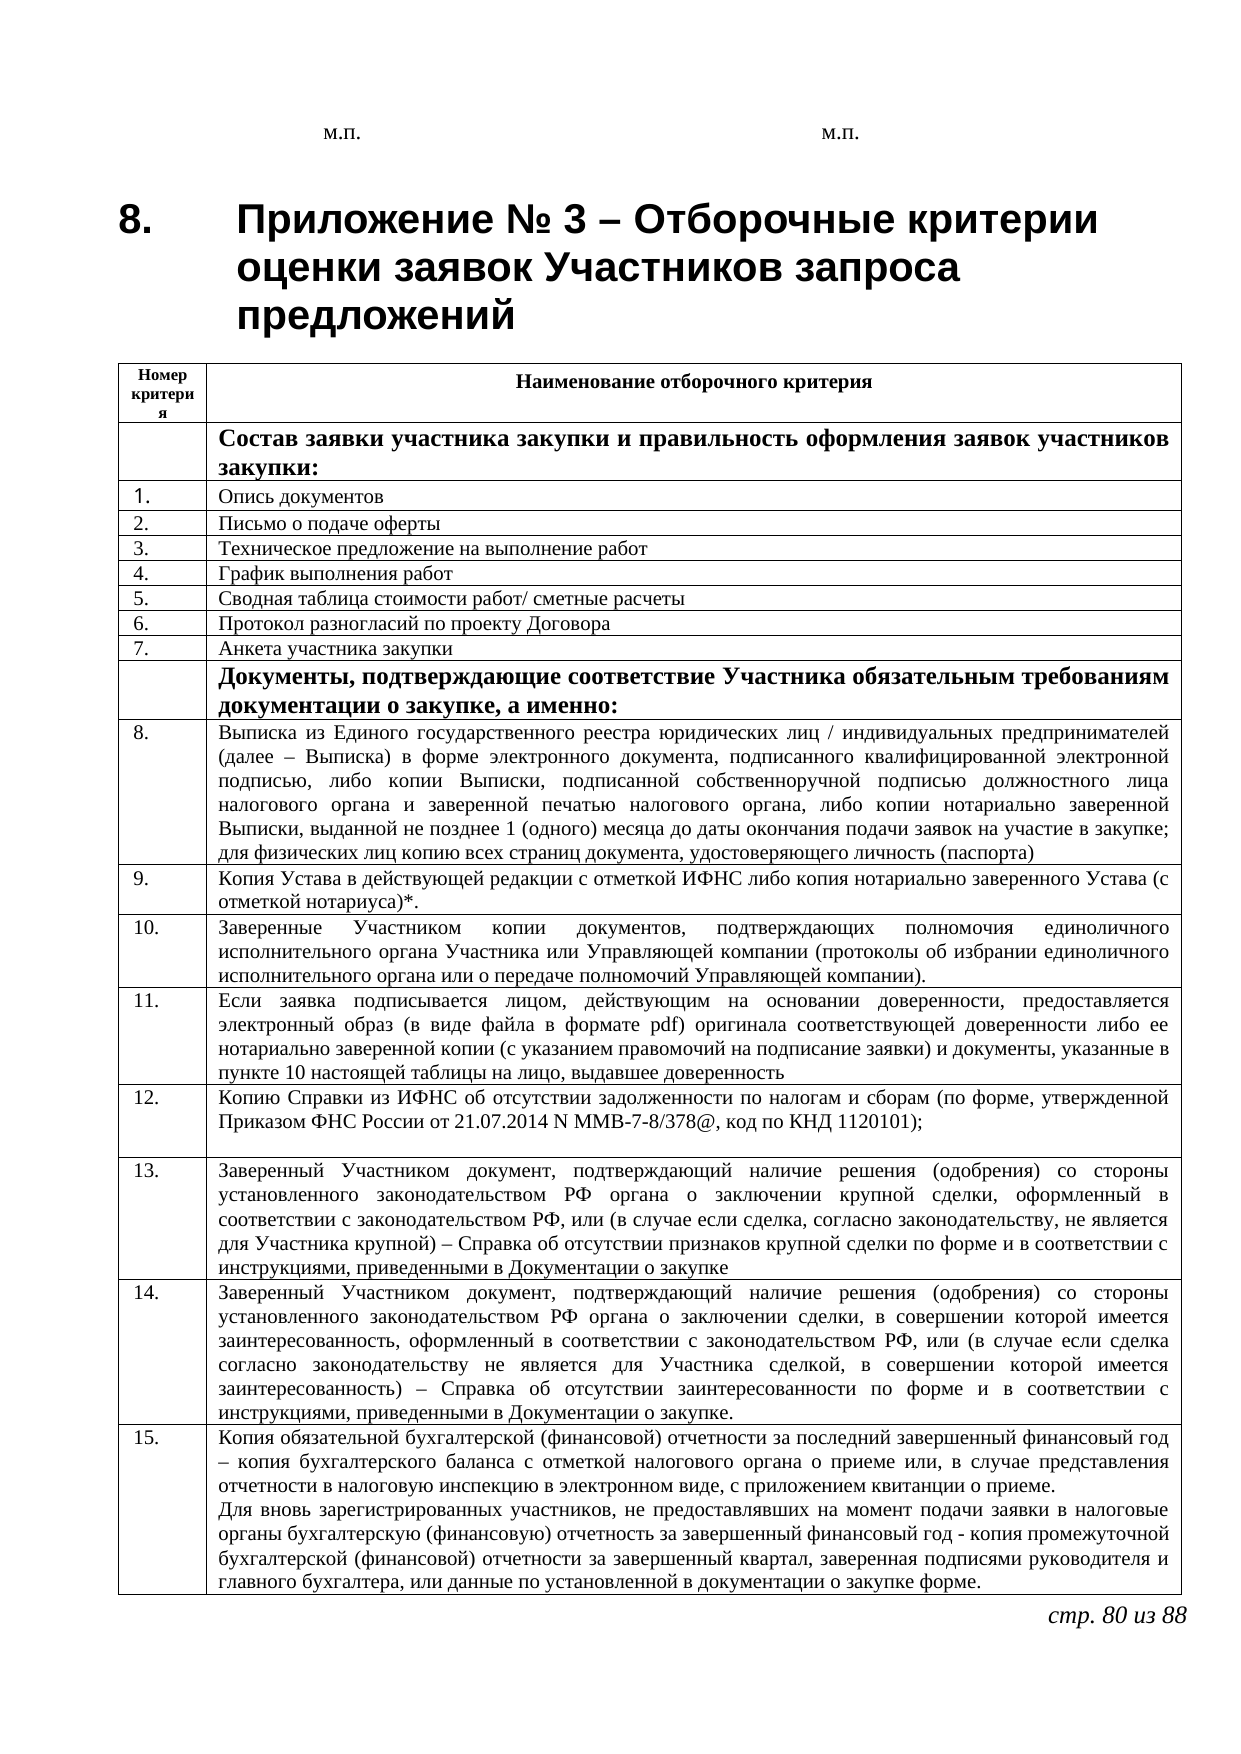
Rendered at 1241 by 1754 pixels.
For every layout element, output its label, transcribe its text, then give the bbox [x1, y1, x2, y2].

table_header Наименование отборочного критерия [207, 364, 1181, 422]
table_cell [119, 1280, 206, 1424]
table_cell [119, 1158, 206, 1279]
table_cell [119, 611, 206, 635]
table_cell [119, 661, 206, 719]
table_cell Копия обязательной бухгалтерской (финансовой) отчетности за последний завершенный финансовый год – копия бухгалтерского баланса с отметкой налогового органа о приеме или, в случае представления отчетности в налоговую инспекцию в электронном виде, с приложением квитанции о приеме. Для вновь зарегистрированных участников, не предоставлявших на момент подачи заявки в налоговые органы бухгалтерскую (финансовую) отчетность за завершенный финансовый год - копия промежуточной бухгалтерской (финансовой) отчетности за завершенный квартал, заверенная подписями руководителя и главного бухгалтера, или данные по установленной в документации о закупке форме. [207, 1425, 1181, 1593]
table_cell [119, 915, 206, 987]
table_cell Опись документов [207, 481, 1181, 510]
table_cell [119, 481, 206, 510]
table_cell Техническое предложение на выполнение работ [207, 536, 1181, 560]
table_header Номер критерия [119, 364, 206, 422]
table_cell [119, 423, 206, 480]
subtitle Приложение № 3 – Отборочные критерии оценки заявок Участников запроса предложений [118, 194, 1181, 338]
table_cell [133, 118, 631, 144]
table_cell [119, 636, 206, 660]
table_cell Сводная таблица стоимости работ/ сметные расчеты [207, 586, 1181, 610]
table_cell [119, 586, 206, 610]
table_cell Если заявка подписывается лицом, действующим на основании доверенности, предоставляется электронный образ (в виде файла в формате pdf) оригинала соответствующей доверенности либо ее нотариально заверенной копии (с указанием правомочий на подписание заявки) и документы, указанные в пункте 10 настоящей таблицы на лицо, выдавшее доверенность [207, 988, 1181, 1084]
table_cell Выписка из Единого государственного реестра юридических лиц / индивидуальных предпринимателей (далее – Выписка) в форме электронного документа, подписанного квалифицированной электронной подписью, либо копии Выписки, подписанной собственноручной подписью должностного лица налогового органа и заверенной печатью налогового органа, либо копии нотариально заверенной Выписки, выданной не позднее 1 (одного) месяца до даты окончания подачи заявок на участие в закупке; для физических лиц копию всех страниц документа, удостоверяющего личность (паспорта) [207, 720, 1181, 864]
table_cell Заверенный Участником документ, подтверждающий наличие решения (одобрения) со стороны установленного законодательством РФ органа о заключении крупной сделки, оформленный в соответствии с законодательством РФ, или (в случае если сделка, согласно законодательству, не является для Участника крупной) – Справка об отсутствии признаков крупной сделки по форме и в соответствии с инструкциями, приведенными в Документации о закупке [207, 1158, 1181, 1279]
table_cell [119, 1085, 206, 1157]
table_cell Копия Устава в действующей редакции с отметкой ИФНС либо копия нотариально заверенного Устава (с отметкой нотариуса)*. [207, 865, 1181, 913]
table_cell [119, 511, 206, 535]
table_cell Заверенные Участником копии документов, подтверждающих полномочия единоличного исполнительного органа Участника или Управляющей компании (протоколы об избрании единоличного исполнительного органа или о передаче полномочий Управляющей компании). [207, 915, 1181, 987]
table_cell Письмо о подаче оферты [207, 511, 1181, 535]
table_cell Протокол разногласий по проекту Договора [207, 611, 1181, 635]
table_cell Заверенный Участником документ, подтверждающий наличие решения (одобрения) со стороны установленного законодательством РФ органа о заключении сделки, в совершении которой имеется заинтересованность, оформленный в соответствии с законодательством РФ, или (в случае если сделка согласно законодательству не является для Участника сделкой, в совершении которой имеется заинтересованность) – Справка об отсутствии заинтересованности по форме и в соответствии с инструкциями, приведенными в Документации о закупке. [207, 1280, 1181, 1424]
table_cell Состав заявки участника закупки и правильность оформления заявок участников закупки: [207, 423, 1181, 480]
table_cell [119, 865, 206, 913]
table_cell Документы, подтверждающие соответствие Участника обязательным требованиям документации о закупке, а именно: [207, 661, 1181, 719]
table_cell График выполнения работ [207, 561, 1181, 585]
table_cell Анкета участника закупки [207, 636, 1181, 660]
table_cell [119, 1425, 206, 1593]
table_cell [119, 561, 206, 585]
table_cell [119, 720, 206, 864]
table_cell [119, 988, 206, 1084]
table_cell Копию Справки из ИФНС об отсутствии задолженности по налогам и сборам (по форме, утвержденной Приказом ФНС России от 21.07.2014 N ММВ-7-8/378@, код по КНД 1120101); [207, 1085, 1181, 1157]
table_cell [631, 118, 1167, 144]
table_cell [119, 536, 206, 560]
